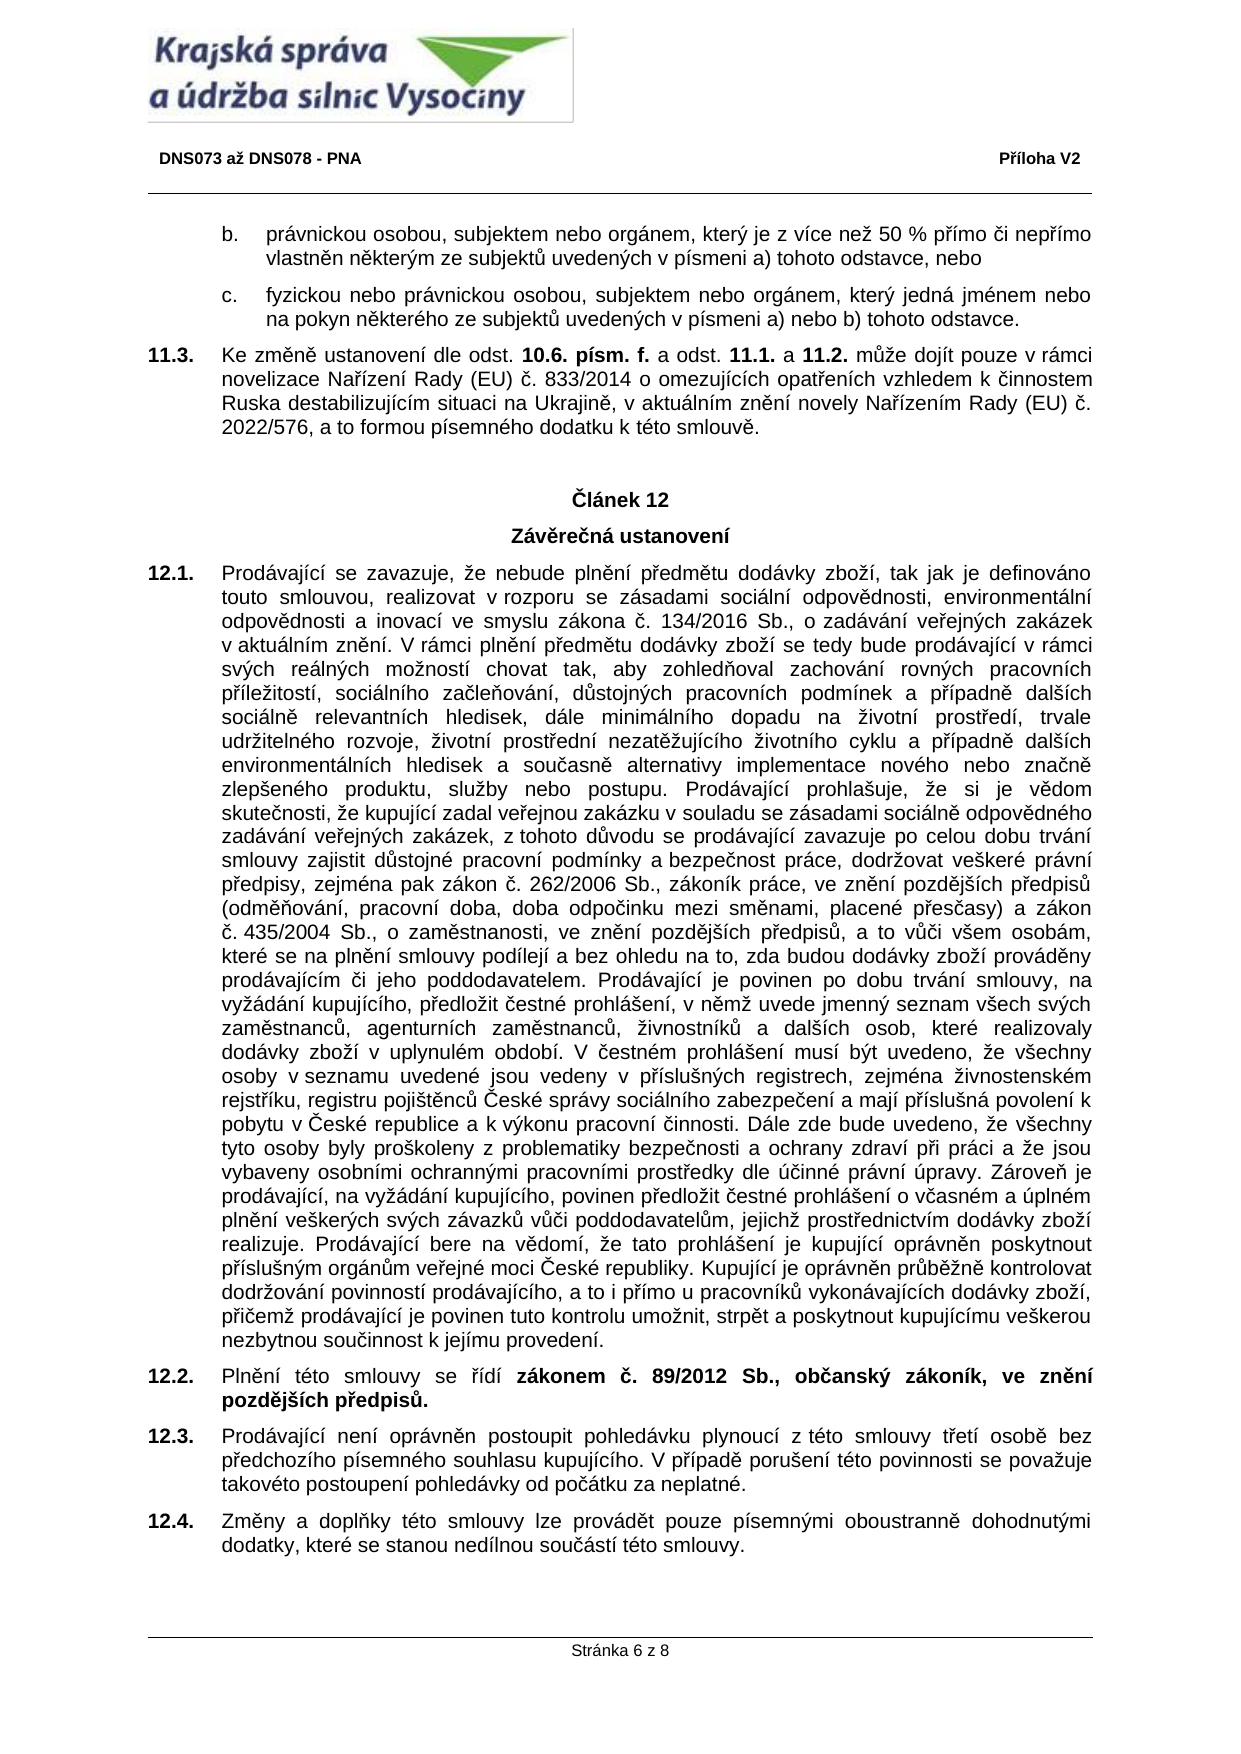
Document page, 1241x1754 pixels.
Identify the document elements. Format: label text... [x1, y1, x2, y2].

picture [147, 28, 574, 124]
list Plnění této smlouvy se řídí zákonem č. 89/2012 Sb., občanský zákoník, ve znění pozdějších předpisů. [148, 1364, 1093, 1412]
list Změny a doplňky této smlouvy lze provádět pouze písemnými oboustranně dohodnutými dodatky, které se stanou nedílnou součástí této smlouvy. [148, 1509, 1093, 1557]
list Prodávající se zavazuje, že nebude plnění předmětu dodávky zboží, tak jak je definováno touto smlouvou, realizovat v rozporu se zásadami sociální odpovědnosti, environmentální odpovědnosti a inovací ve smyslu zákona č. 134/2016 Sb., o zadávání veřejných zakázek v aktuálním znění. V rámci plnění předmětu dodávky zboží se tedy bude prodávající v rámci svých reálných možností chovat tak, aby zohledňoval zachování rovných pracovních příležitostí, sociálního začleňování, důstojných pracovních podmínek a případně dalších sociálně relevantních hledisek, dále minimálního dopadu na životní prostředí, trvale udržitelného rozvoje, životní prostřední nezatěžujícího životního cyklu a případně dalších environmentálních hledisek a současně alternativy implementace nového nebo značně zlepšeného produktu, služby nebo postupu. Prodávající prohlašuje, že si je vědom skutečnosti, že kupující zadal veřejnou zakázku v souladu se zásadami sociálně odpovědného zadávání veřejných zakázek, z tohoto důvodu se prodávající zavazuje po celou dobu trvání smlouvy zajistit důstojné pracovní podmínky a bezpečnost práce, dodržovat veškeré právní předpisy, zejména pak zákon č. 262/2006 Sb., zákoník práce, ve znění pozdějších předpisů (odměňování, pracovní doba, doba odpočinku mezi směnami, placené přesčasy) a zákon č. 435/2004 Sb., o zaměstnanosti, ve znění pozdějších předpisů, a to vůči všem osobám, které se na plnění smlouvy podílejí a bez ohledu na to, zda budou dodávky zboží prováděny prodávajícím či jeho poddodavatelem. Prodávající je povinen po dobu trvání smlouvy, na vyžádání kupujícího, předložit čestné prohlášení, v němž uvede jmenný seznam všech svých zaměstnanců, agenturních zaměstnanců, živnostníků a dalších osob, které realizovaly dodávky zboží v uplynulém období. V čestném prohlášení musí být uvedeno, že všechny osoby v seznamu uvedené jsou vedeny v příslušných registrech, zejména živnostenském rejstříku, registru pojištěnců České správy sociálního zabezpečení a mají příslušná povolení k pobytu v České republice a k výkonu pracovní činnosti. Dále zde bude uvedeno, že všechny tyto osoby byly proškoleny z problematiky bezpečnosti a ochrany zdraví při práci a že jsou vybaveny osobními ochrannými pracovními prostředky dle účinné právní úpravy. Zároveň je prodávající, na vyžádání kupujícího, povinen předložit čestné prohlášení o včasném a úplném plnění veškerých svých závazků vůči poddodavatelům, jejichž prostřednictvím dodávky zboží realizuje. Prodávající bere na vědomí, že tato prohlášení je kupující oprávněn poskytnout příslušným orgánům veřejné moci České republiky. Kupující je oprávněn průběžně kontrolovat dodržování povinností prodávajícího, a to i přímo u pracovníků vykonávajících dodávky zboží, přičemž prodávající je povinen tuto kontrolu umožnit, strpět a poskytnout kupujícímu veškerou nezbytnou součinnost k jejímu provedení. [148, 561, 1093, 1351]
list Ke změně ustanovení dle odst. 10.6. písm. f. a odst. 11.1. a 11.2. může dojít pouze v rámci novelizace Nařízení Rady (EU) č. 833/2014 o omezujících opatřeních vzhledem k činnostem Ruska destabilizujícím situaci na Ukrajině, v aktuálním znění novely Nařízením Rady (EU) č. 2022/576, a to formou písemného dodatku k této smlouvě. [148, 343, 1093, 439]
text Článek 12 [148, 488, 1093, 512]
list právnickou osobou, subjektem nebo orgánem, který je z více než 50 % přímo či nepřímo vlastněn některým ze subjektů uvedených v písmeni a) tohoto odstavce, nebo [221, 222, 1093, 270]
text Závěrečná ustanovení [148, 524, 1093, 548]
list fyzickou nebo právnickou osobou, subjektem nebo orgánem, který jedná jménem nebo na pokyn některého ze subjektů uvedených v písmeni a) nebo b) tohoto odstavce. [221, 283, 1093, 331]
list Prodávající není oprávněn postoupit pohledávku plynoucí z této smlouvy třetí osobě bez předchozího písemného souhlasu kupujícího. V případě porušení této povinnosti se považuje takovéto postoupení pohledávky od počátku za neplatné. [148, 1424, 1093, 1496]
